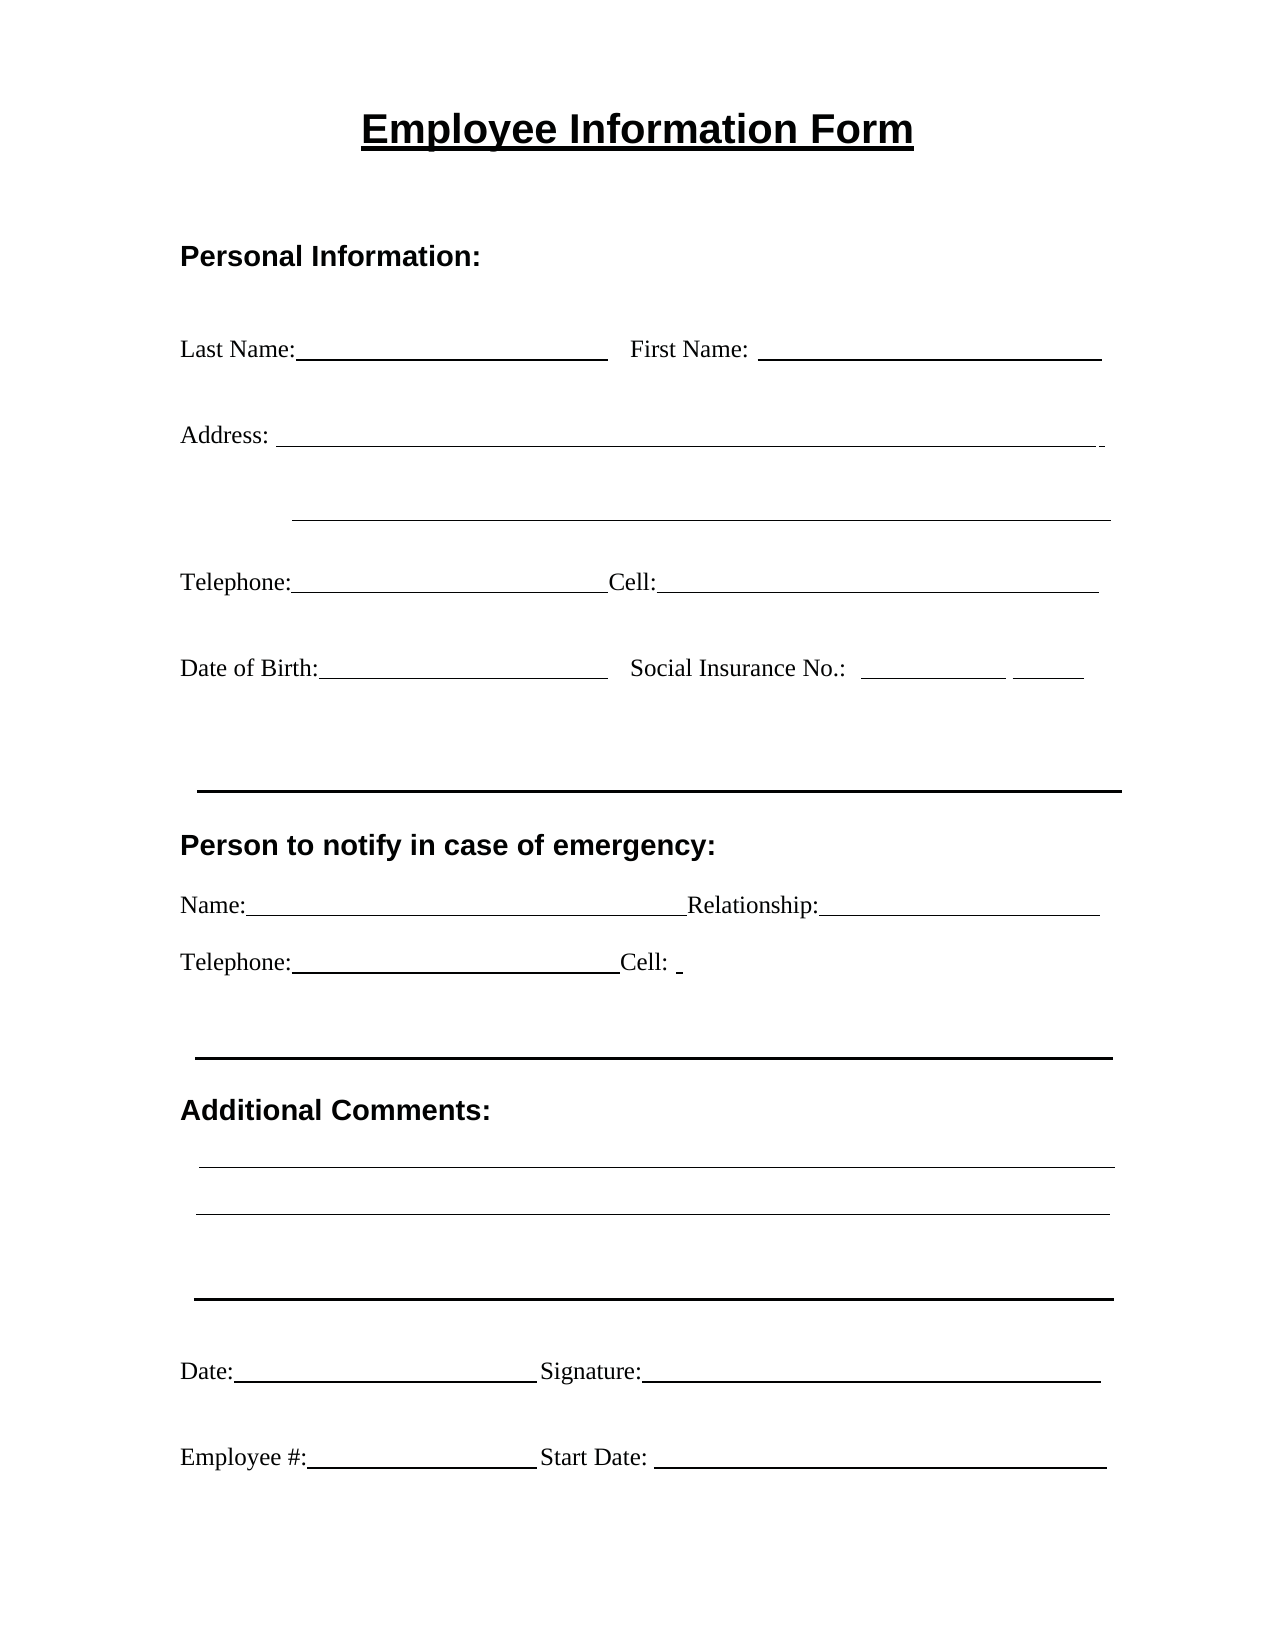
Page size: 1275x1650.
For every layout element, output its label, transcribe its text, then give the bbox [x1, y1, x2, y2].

text Date: Signature: Employee #: Start Date: [180, 1356, 1103, 1471]
subtitle Person to notify in case of emergency: [180, 828, 1101, 862]
text Name: Relationship: Telephone: Cell: [180, 890, 1103, 976]
text Employee Information Form [361, 105, 1101, 153]
subtitle Personal Information: [180, 239, 1101, 273]
text Telephone: Cell: Date of Birth: Social Insurance No.: [180, 567, 1101, 682]
text Last Name: First Name: Address: [180, 334, 1101, 449]
subtitle Additional Comments: [180, 1093, 1101, 1127]
